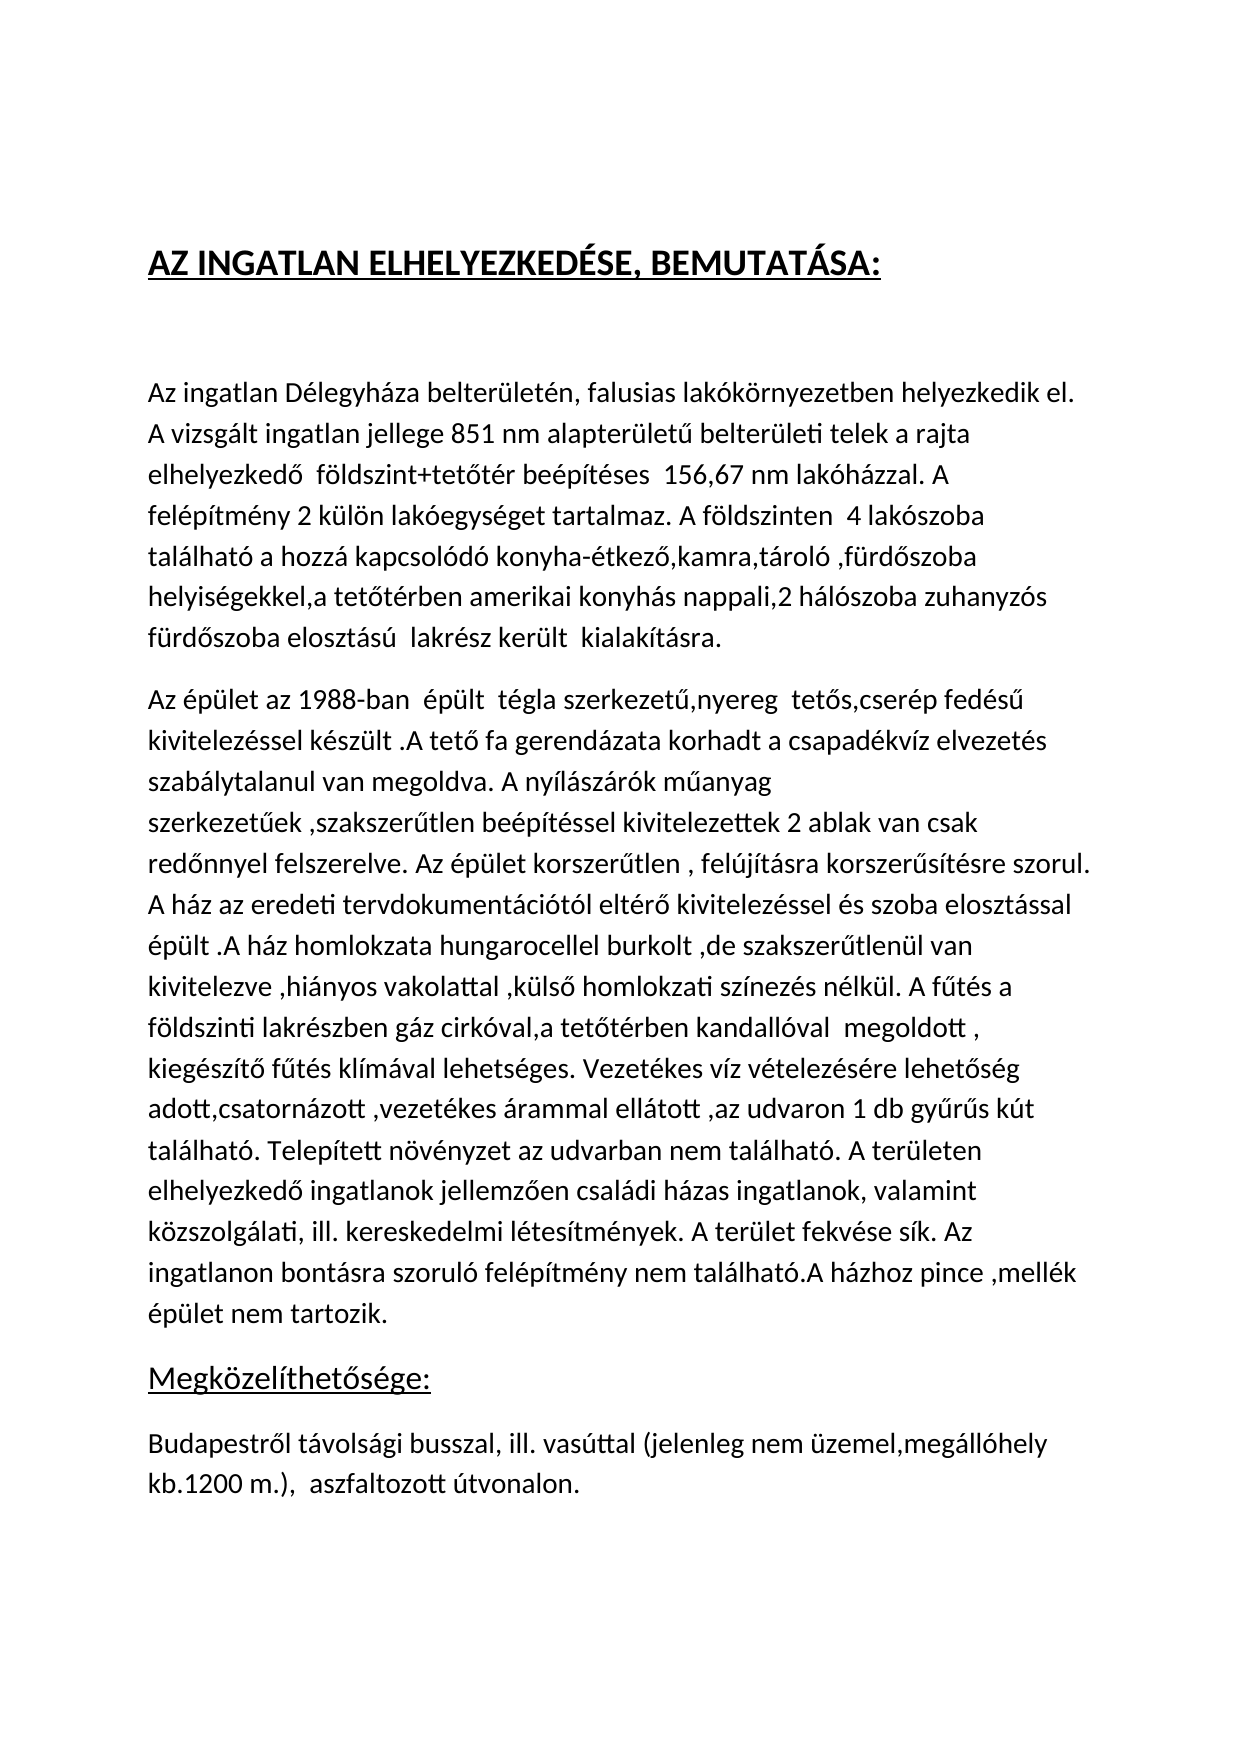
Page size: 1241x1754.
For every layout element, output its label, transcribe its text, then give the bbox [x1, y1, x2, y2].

text Az épület az 1988-ban épült tégla szerkezetű,nyereg tetős,cserép fedésű kivitelezéssel készült .A tető fa gerendázata korhadt a csapadékvíz elvezetés szabálytalanul van megoldva. A nyílászárók műanyag szerkezetűek ,szakszerűtlen beépítéssel kivitelezettek 2 ablak van csak redőnnyel felszerelve. Az épület korszerűtlen , felújításra korszerűsítésre szorul. A ház az eredeti tervdokumentációtól eltérő kivitelezéssel és szoba elosztással épült .A ház homlokzata hungarocellel burkolt ,de szakszerűtlenül van kivitelezve ,hiányos vakolattal ,külső homlokzati színezés nélkül. A fűtés a földszinti lakrészben gáz cirkóval,a tetőtérben kandallóval megoldott , kiegészítő fűtés klímával lehetséges. Vezetékes víz vételezésére lehetőség adott,csatornázott ,vezetékes árammal ellátott ,az udvaron 1 db gyűrűs kút található. Telepített növényzet az udvarban nem található. A területen elhelyezkedő ingatlanok jellemzően családi házas ingatlanok, valamint közszolgálati, ill. kereskedelmi létesítmények. A terület fekvése sík. Az ingatlanon bontásra szoruló felépítmény nem található.A házhoz pince ,mellék épület nem tartozik. [148, 681, 1093, 1331]
subtitle AZ INGATLAN ELHELYEZKEDÉSE, BEMUTATÁSA: [148, 238, 1093, 284]
text Budapestről távolsági busszal, ill. vasúttal (jelenleg nem üzemel,megállóhely kb.1200 m.), aszfaltozott útvonalon. [148, 1425, 1093, 1501]
subtitle Megközelíthetősége: [148, 1357, 1093, 1398]
text Az ingatlan Délegyháza belterületén, falusias lakókörnyezetben helyezkedik el. A vizsgált ingatlan jellege 851 nm alapterületű belterületi telek a rajta elhelyezkedő földszint+tetőtér beépítéses 156,67 nm lakóházzal. A felépítmény 2 külön lakóegységet tartalmaz. A földszinten 4 lakószoba található a hozzá kapcsolódó konyha-étkező,kamra,tároló ,fürdőszoba helyiségekkel,a tetőtérben amerikai konyhás nappali,2 hálószoba zuhanyzós fürdőszoba elosztású lakrész került kialakításra. [148, 374, 1093, 655]
